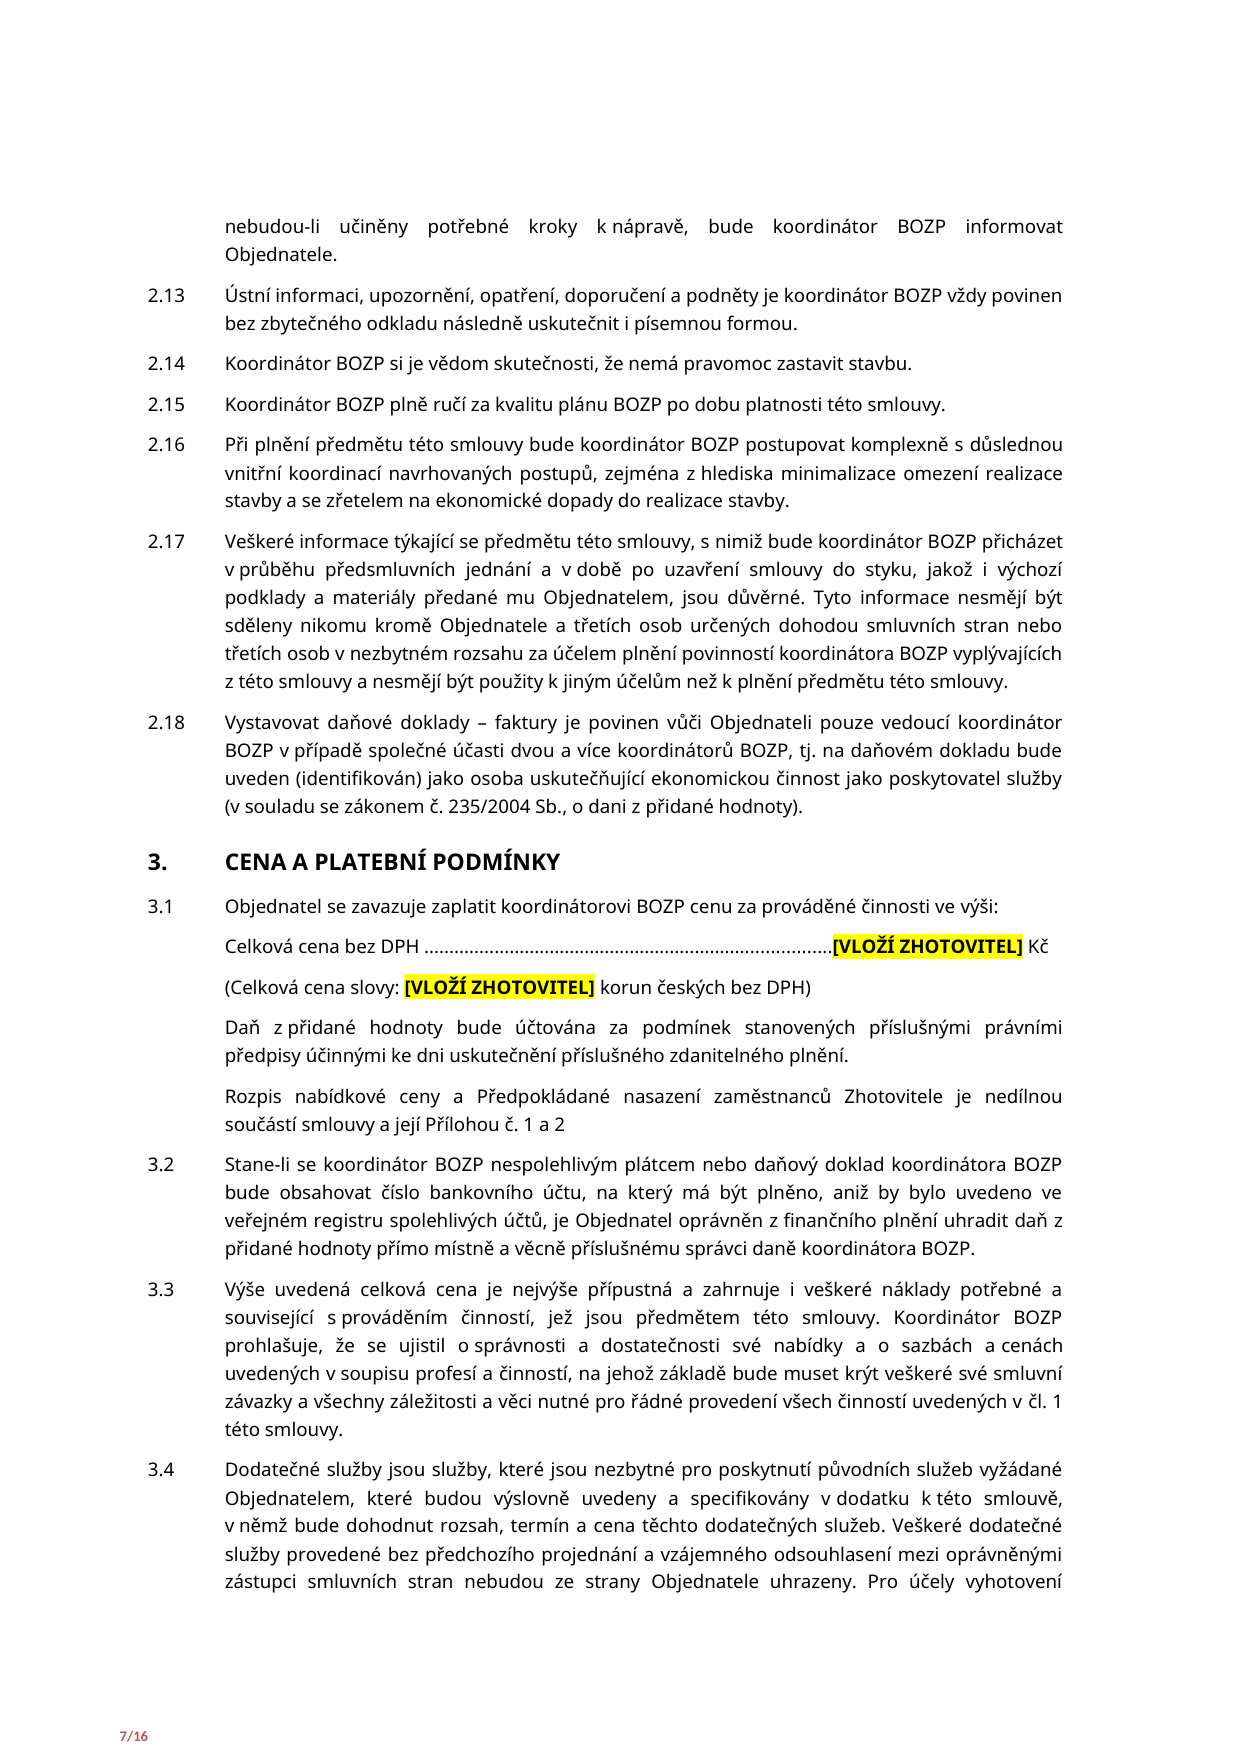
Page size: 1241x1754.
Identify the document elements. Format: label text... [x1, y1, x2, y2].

list Veškeré informace týkající se předmětu této smlouvy, s nimiž bude koordinátor BOZP přicházet v průběhu předsmluvních jednání a v době po uzavření smlouvy do styku, jakož i výchozí podklady a materiály předané mu Objednatelem, jsou důvěrné. Tyto informace nesmějí být sděleny nikomu kromě Objednatele a třetích osob určených dohodou smluvních stran nebo třetích osob v nezbytném rozsahu za účelem plnění povinností koordinátora BOZP vyplývajících z této smlouvy a nesmějí být použity k jiným účelům než k plnění předmětu této smlouvy. [148, 528, 1063, 694]
list CENA A PLATEBNÍ PODMÍNKY [148, 846, 1063, 877]
text Daň z přidané hodnoty bude účtována za podmínek stanovených příslušnými právními předpisy účinnými ke dni uskutečnění příslušného zdanitelného plnění. [224, 1014, 1063, 1068]
list Objednatel se zavazuje zaplatit koordinátorovi BOZP cenu za prováděné činnosti ve výši: [148, 893, 1063, 918]
list Koordinátor BOZP plně ručí za kvalitu plánu BOZP po dobu platnosti této smlouvy. [148, 391, 1063, 417]
list Při plnění předmětu této smlouvy bude koordinátor BOZP postupovat komplexně s důslednou vnitřní koordinací navrhovaných postupů, zejména z hlediska minimalizace omezení realizace stavby a se zřetelem na ekonomické dopady do realizace stavby. [148, 432, 1063, 513]
list Ústní informaci, upozornění, opatření, doporučení a podněty je koordinátor BOZP vždy povinen bez zbytečného odkladu následně uskutečnit i písemnou formou. [148, 282, 1063, 336]
list Výše uvedená celková cena je nejvýše přípustná a zahrnuje i veškeré náklady potřebné a související s prováděním činností, jež jsou předmětem této smlouvy. Koordinátor BOZP prohlašuje, že se ujistil o správnosti a dostatečnosti své nabídky a o sazbách a cenách uvedených v soupisu profesí a činností, na jehož základě bude muset krýt veškeré své smluvní závazky a všechny záležitosti a věci nutné pro řádné provedení všech činností uvedených v čl. 1 této smlouvy. [148, 1276, 1063, 1442]
list Stane-li se koordinátor BOZP nespolehlivým plátcem nebo daňový doklad koordinátora BOZP bude obsahovat číslo bankovního účtu, na který má být plněno, aniž by bylo uvedeno ve veřejném registru spolehlivých účtů, je Objednatel oprávněn z finančního plnění uhradit daň z přidané hodnoty přímo místně a věcně příslušnému správci daně koordinátora BOZP. [148, 1152, 1063, 1261]
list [148, 214, 1063, 267]
list Vystavovat daňové doklady – faktury je povinen vůči Objednateli pouze vedoucí koordinátor BOZP v případě společné účasti dvou a více koordinátorů BOZP, tj. na daňovém dokladu bude uveden (identifikován) jako osoba uskutečňující ekonomickou činnost jako poskytovatel služby (v souladu se zákonem č. 235/2004 Sb., o dani z přidané hodnoty). [148, 709, 1063, 818]
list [148, 1457, 1063, 1594]
text Rozpis nabídkové ceny a Předpokládané nasazení zaměstnanců Zhotovitele je nedílnou součástí smlouvy a její Přílohou č. 1 a 2 [224, 1083, 1063, 1137]
list Koordinátor BOZP si je vědom skutečnosti, že nemá pravomoc zastavit stavbu. [148, 351, 1063, 376]
text (Celková cena slovy: [VLOŽÍ ZHOTOVITEL] korun českých bez DPH) [224, 974, 404, 999]
text (Celková cena slovy: [VLOŽÍ ZHOTOVITEL] korun českých bez DPH) [595, 974, 1063, 999]
text Celková cena bez DPH [VLOŽÍ ZHOTOVITEL] Kč [224, 933, 1063, 959]
